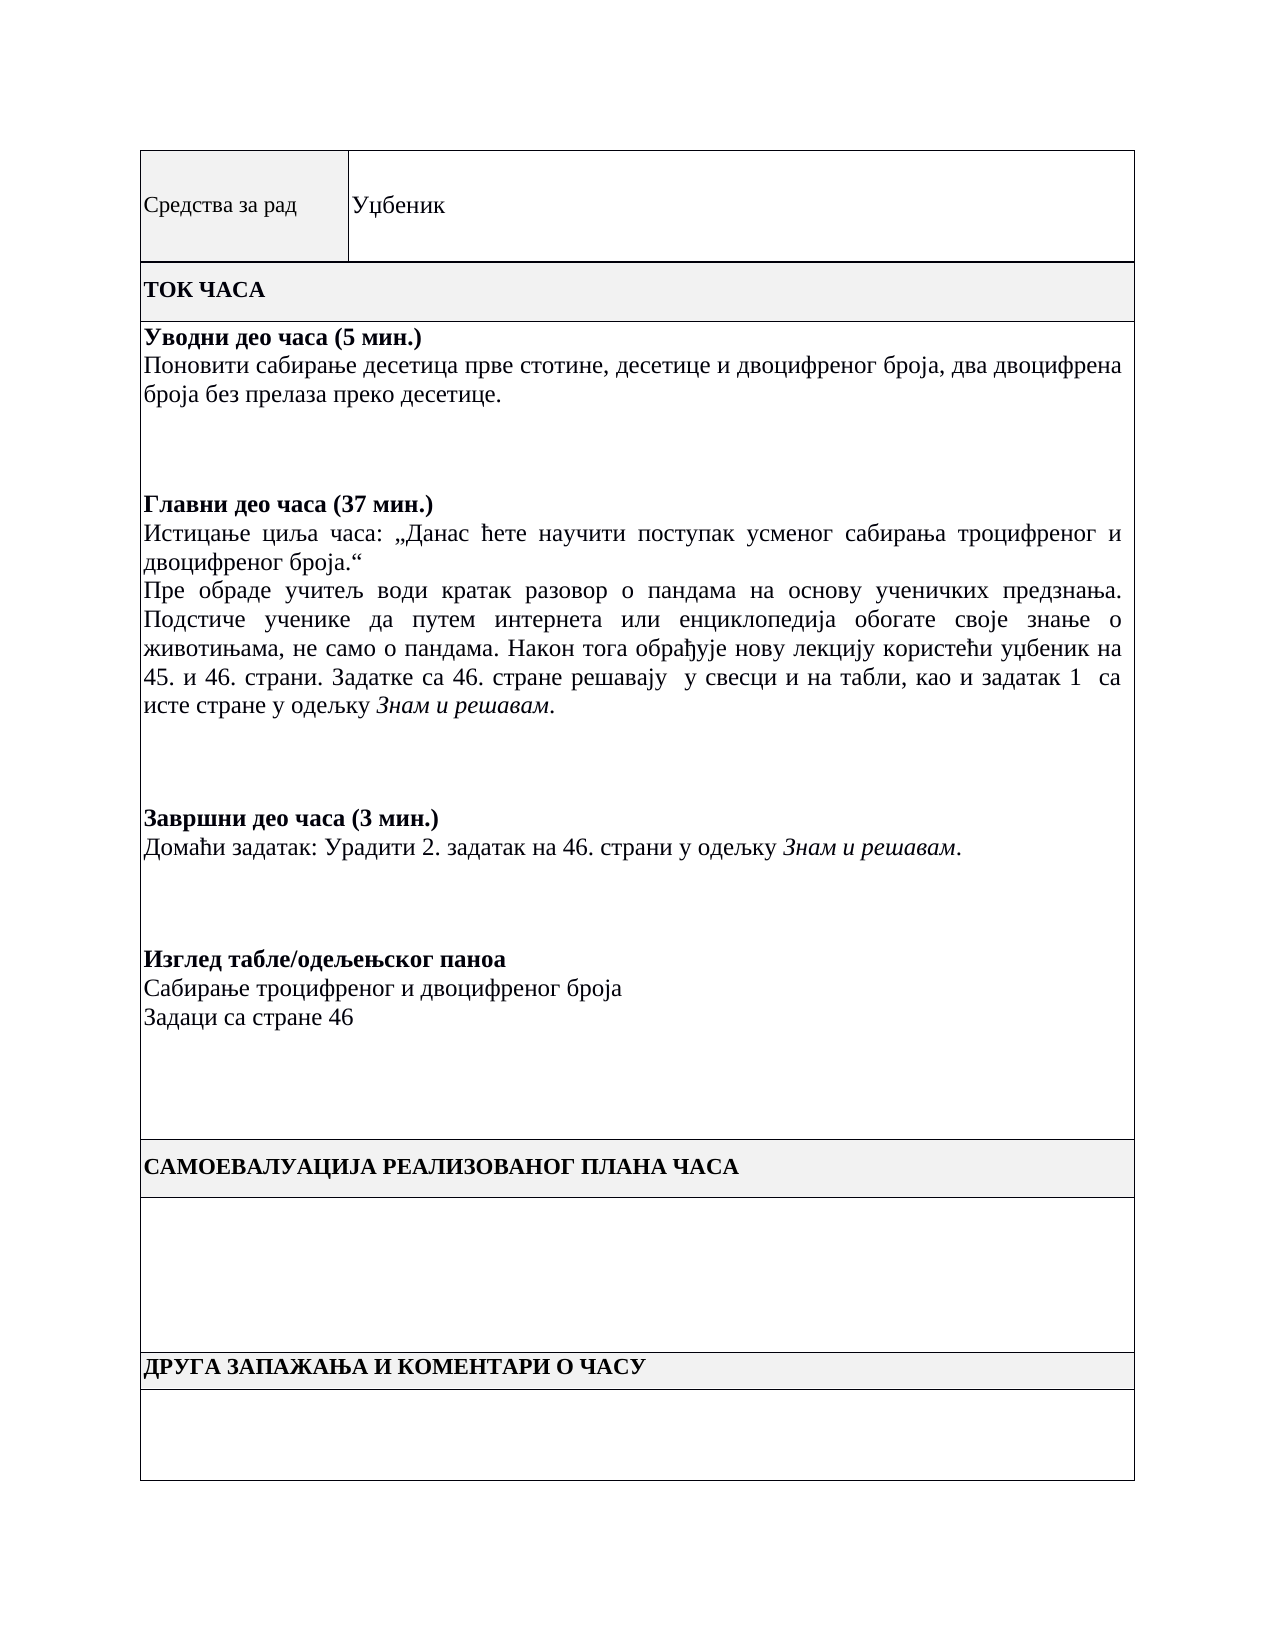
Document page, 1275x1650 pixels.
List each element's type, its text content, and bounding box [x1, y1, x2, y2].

table_cell Средства за рад [141, 151, 348, 261]
table_cell [141, 1198, 1134, 1352]
table_cell [141, 1390, 1134, 1480]
table_cell Уводни део часа (5 мин.) Поновити сабирање десетица прве стотине, десетице и двоцифреног броја, два двоцифрена броја без прелаза преко десетице. Главни део часа (37 мин.) Истицање циља часа: „Данас ћете научити поступак усменог сабирања троцифреног и двоцифреног броја.“ Пре обраде учитељ води кратак разовор о пандама на основу ученичких предзнања. Подстиче ученике да путем интернета или енциклопедија обогате своје знање о животињама, не само о пандама. Након тога обрађује нову лекцију користећи уџбеник на 45. и 46. страни. Задатке са 46. стране решавају у свесци и на табли, као и задатак 1 са исте стране у одељку Знам и решавам. Завршни део часа (3 мин.) Домаћи задатак: Урадити 2. задатак на 46. страни у одељку Знам и решавам. Изглед табле/одељењског паноа Сабирање троцифреног и двоцифреног броја Задаци са стране 46 [141, 322, 1134, 1138]
table_cell Уџбеник [349, 151, 1134, 261]
table_cell ТОК ЧАСА [141, 263, 1134, 321]
table_cell ДРУГА ЗАПАЖАЊА И КОМЕНТАРИ О ЧАСУ [141, 1353, 1134, 1388]
table_cell САМОЕВАЛУАЦИЈА РЕАЛИЗОВАНОГ ПЛАНА ЧАСА [141, 1140, 1134, 1197]
